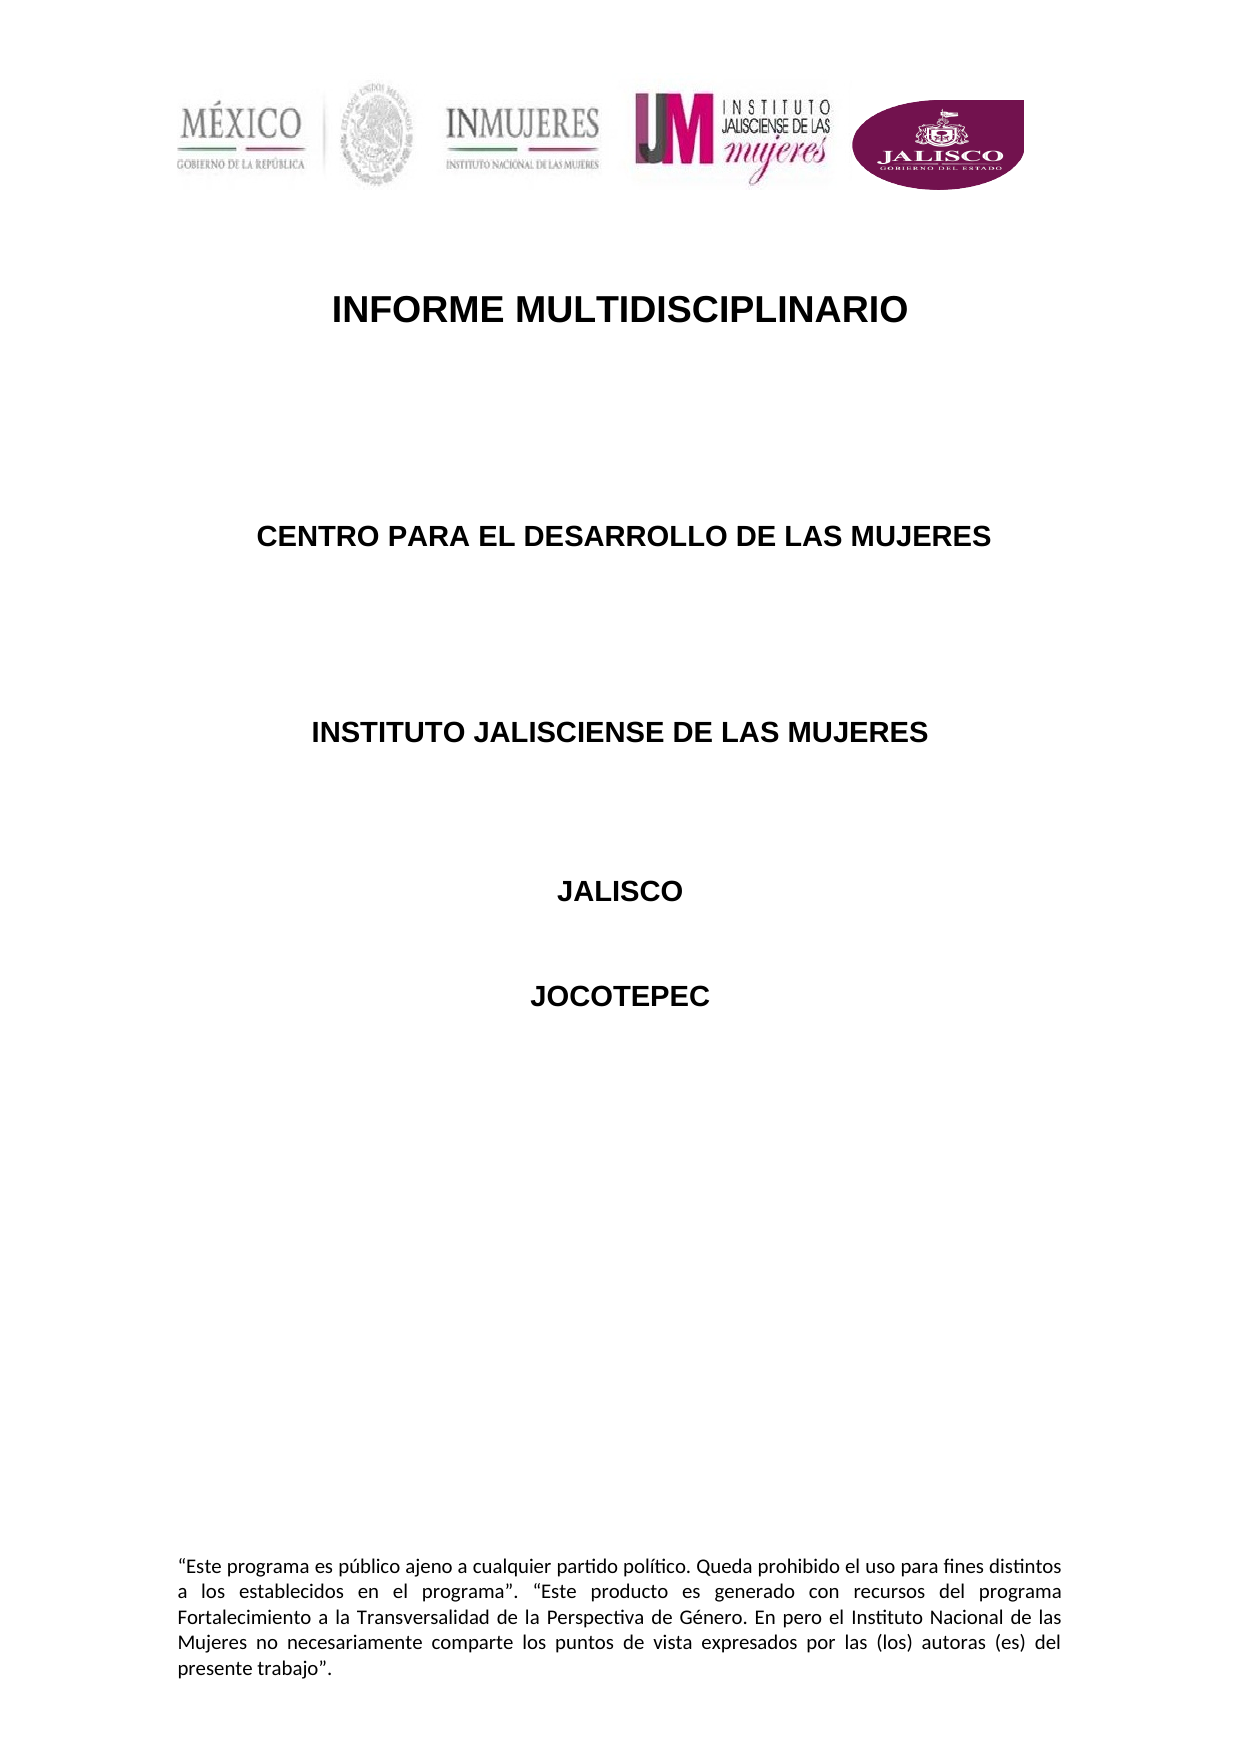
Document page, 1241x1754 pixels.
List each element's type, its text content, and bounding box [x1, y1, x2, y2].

picture [177, 73, 1024, 190]
text JOCOTEPEC [177, 979, 1063, 1013]
text CENTRO PARA EL DESARROLLO DE LAS MUJERES [177, 519, 1063, 553]
text INFORME MULTIDISCIPLINARIO [177, 287, 1063, 330]
text JALISCO [177, 874, 1063, 907]
text INSTITUTO JALISCIENSE DE LAS MUJERES [177, 715, 1063, 749]
